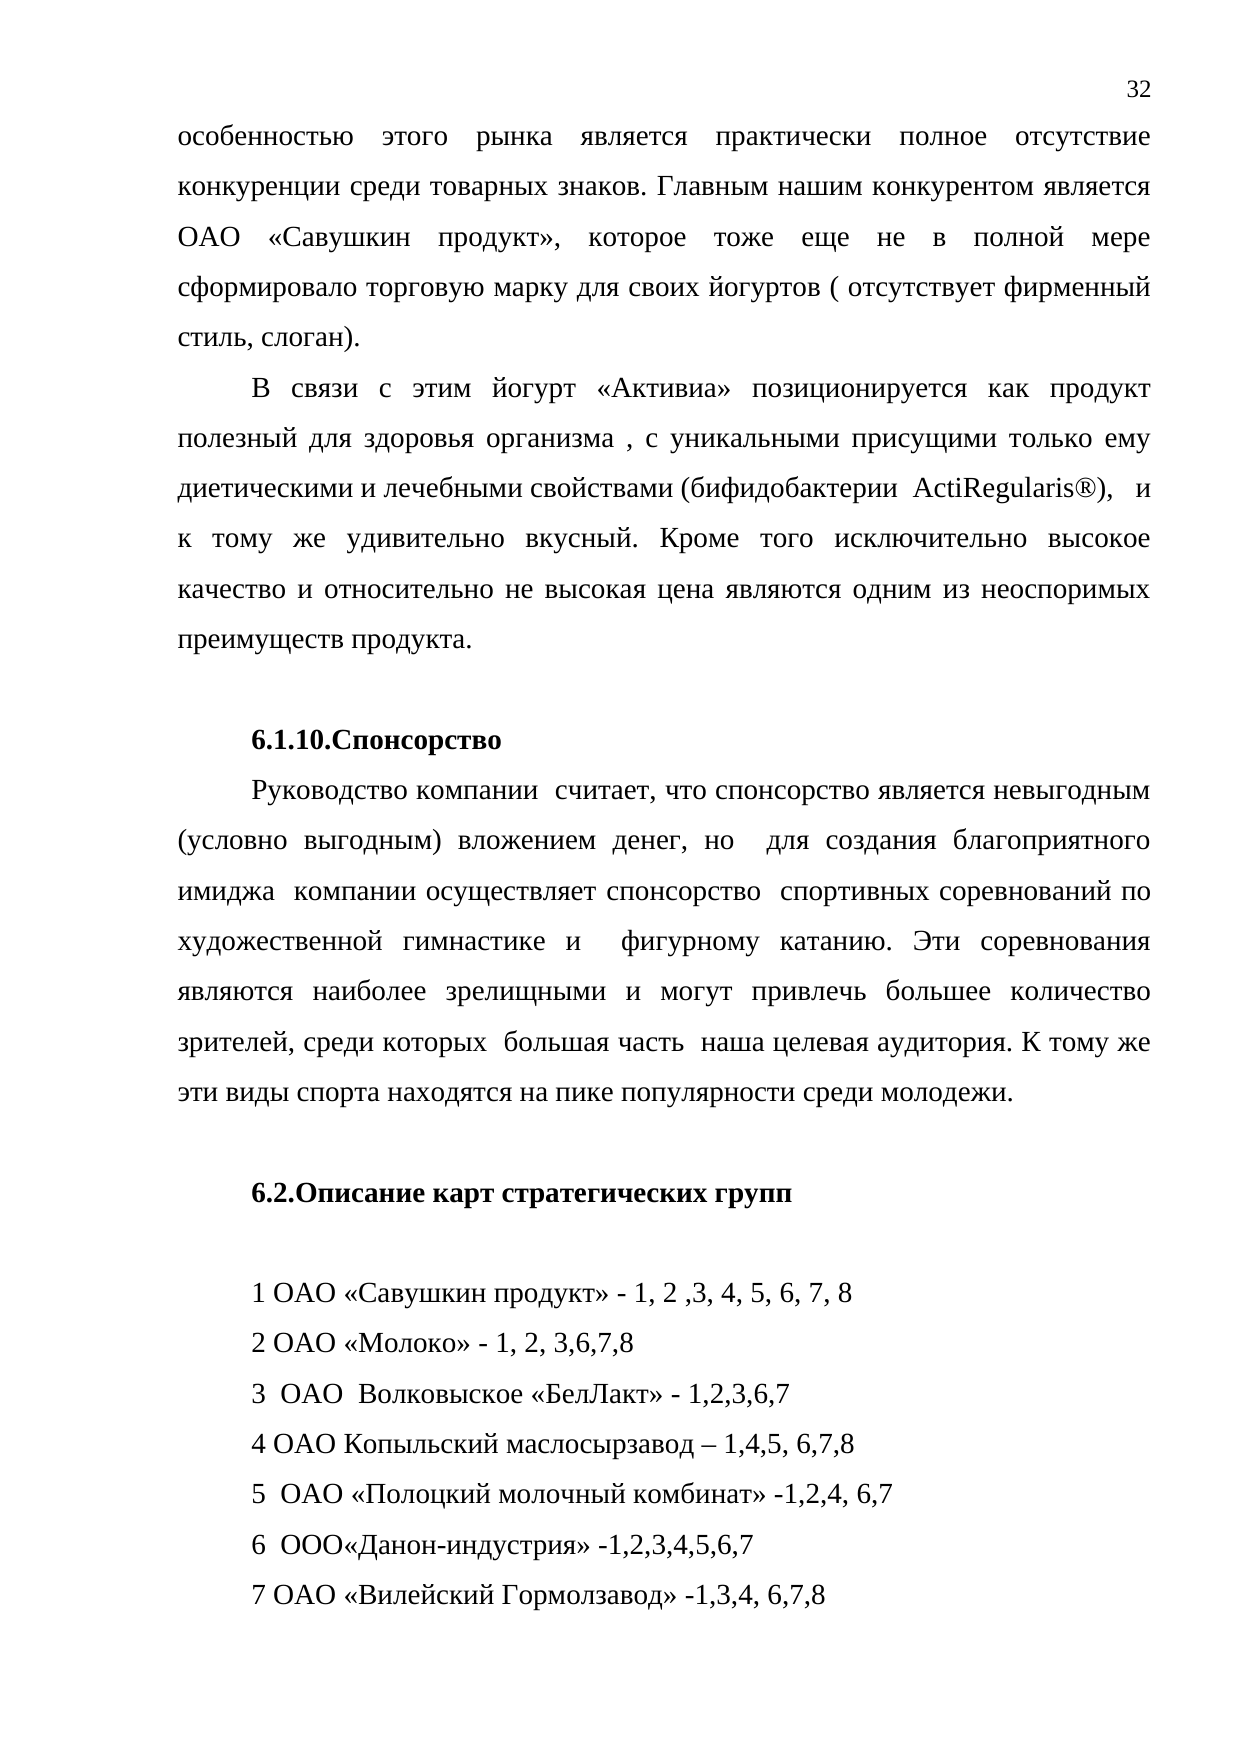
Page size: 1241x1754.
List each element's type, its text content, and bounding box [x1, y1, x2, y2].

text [177, 118, 1152, 353]
text 3 ОАО Волковыское «БелЛакт» - 1,2,3,6,7 [177, 1376, 1152, 1409]
text Руководство компании считает, что спонсорство является невыгодным (условно выгодным) вложением денег, но для создания благоприятного имиджа компании осуществляет спонсорство спортивных соревнований по художественной гимнастике и фигурному катанию. Эти соревнования являются наиболее зрелищными и могут привлечь большее количество зрителей, среди которых большая часть наша целевая аудитория. К тому же эти виды спорта находятся на пике популярности среди молодежи. [177, 772, 1152, 1108]
text В связи с этим йогурт «Активиа» позиционируется как продукт полезный для здоровья организма , с уникальными присущими только ему диетическими и лечебными свойствами (бифидобактерии ActiRegularis®), и к тому же удивительно вкусный. Кроме того исключительно высокое качество и относительно не высокая цена являются одним из неоспоримых преимуществ продукта. [177, 370, 1152, 655]
text 1 ОАО «Савушкин продукт» - 1, 2 ,3, 4, 5, 6, 7, 8 [177, 1275, 1152, 1309]
text 2 ОАО «Молоко» - 1, 2, 3,6,7,8 [177, 1326, 1152, 1359]
text 6 ООО«Данон-индустрия» -1,2,3,4,5,6,7 [177, 1527, 1152, 1560]
text 4 ОАО Копыльский маслосырзавод – 1,4,5, 6,7,8 [177, 1426, 1152, 1460]
text 6.1.10.Спонсорство [177, 722, 1152, 755]
text 6.2.Описание карт стратегических групп [177, 1175, 1152, 1208]
text 7 ОАО «Вилейский Гормолзавод» -1,3,4, 6,7,8 [177, 1577, 1152, 1611]
text 5 ОАО «Полоцкий молочный комбинат» -1,2,4, 6,7 [177, 1477, 1152, 1510]
